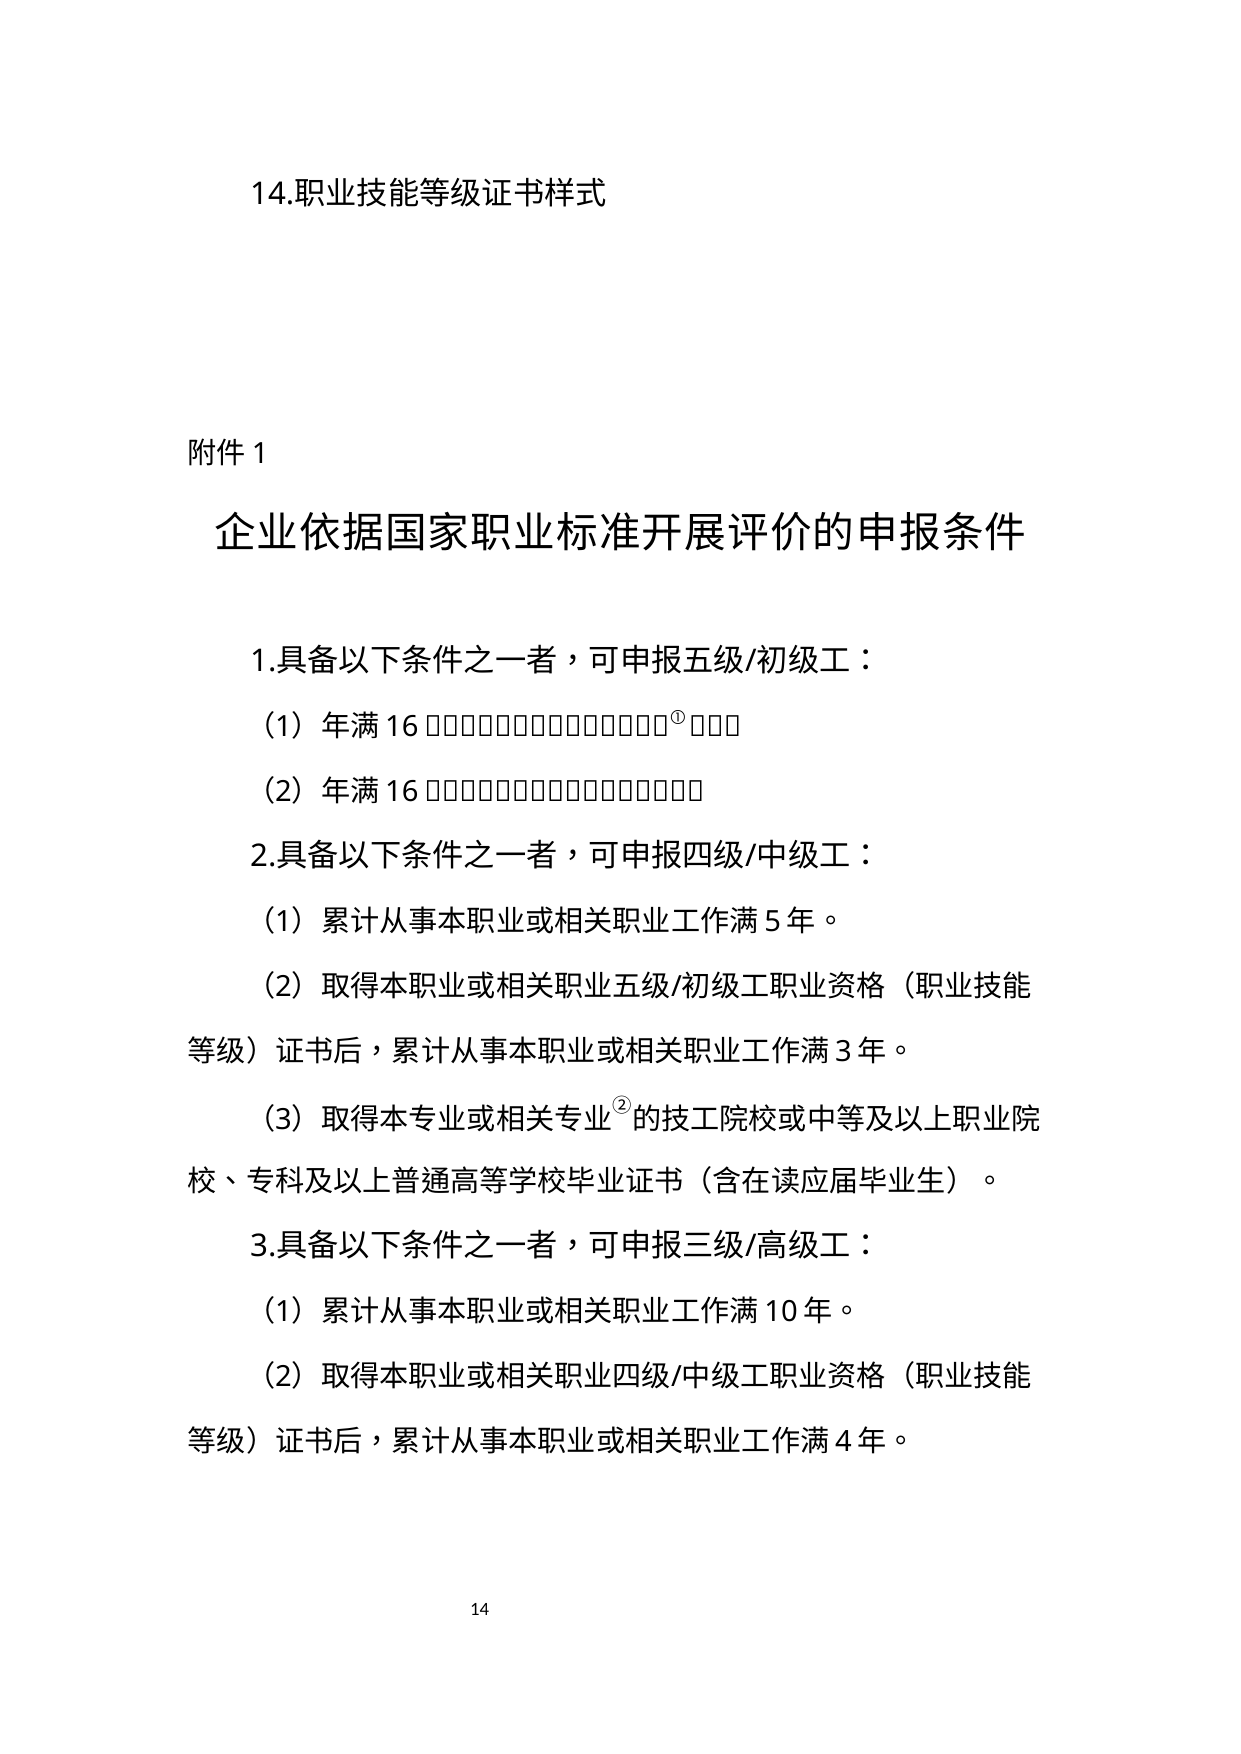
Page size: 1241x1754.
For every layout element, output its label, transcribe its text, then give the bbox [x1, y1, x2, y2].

text （1）年满16周岁，拟从事本职业或相关职业工作。 [187, 692, 1053, 757]
text （3）取得本专业或相关专业②的技工院校或中等及以上职业院校、专科及以上普通高等学校毕业证书（含在读应届毕业生）。 [187, 1082, 1053, 1212]
text 2.具备以下条件之一者，可申报四级/中级工： [187, 822, 1053, 887]
text 3.具备以下条件之一者，可申报三级/高级工： [187, 1212, 1053, 1277]
text （2）年满16周岁，从事本职业或相关职业工作。 [187, 757, 1053, 822]
text （2）取得本职业或相关职业五级/初级工职业资格（职业技能等级）证书后，累计从事本职业或相关职业工作满3年。 [187, 952, 1053, 1082]
text （1）累计从事本职业或相关职业工作满5年。 [187, 887, 1053, 952]
text 14.职业技能等级证书样式 [187, 158, 1053, 223]
text （1）累计从事本职业或相关职业工作满10年。 [187, 1277, 1053, 1342]
text 1.具备以下条件之一者，可申报五级/初级工： [187, 627, 1053, 692]
text （2）取得本职业或相关职业四级/中级工职业资格（职业技能等级）证书后，累计从事本职业或相关职业工作满4年。 [187, 1342, 1053, 1472]
text 附件1 [187, 418, 1053, 483]
text 企业依据国家职业标准开展评价的申报条件 [187, 497, 1053, 562]
